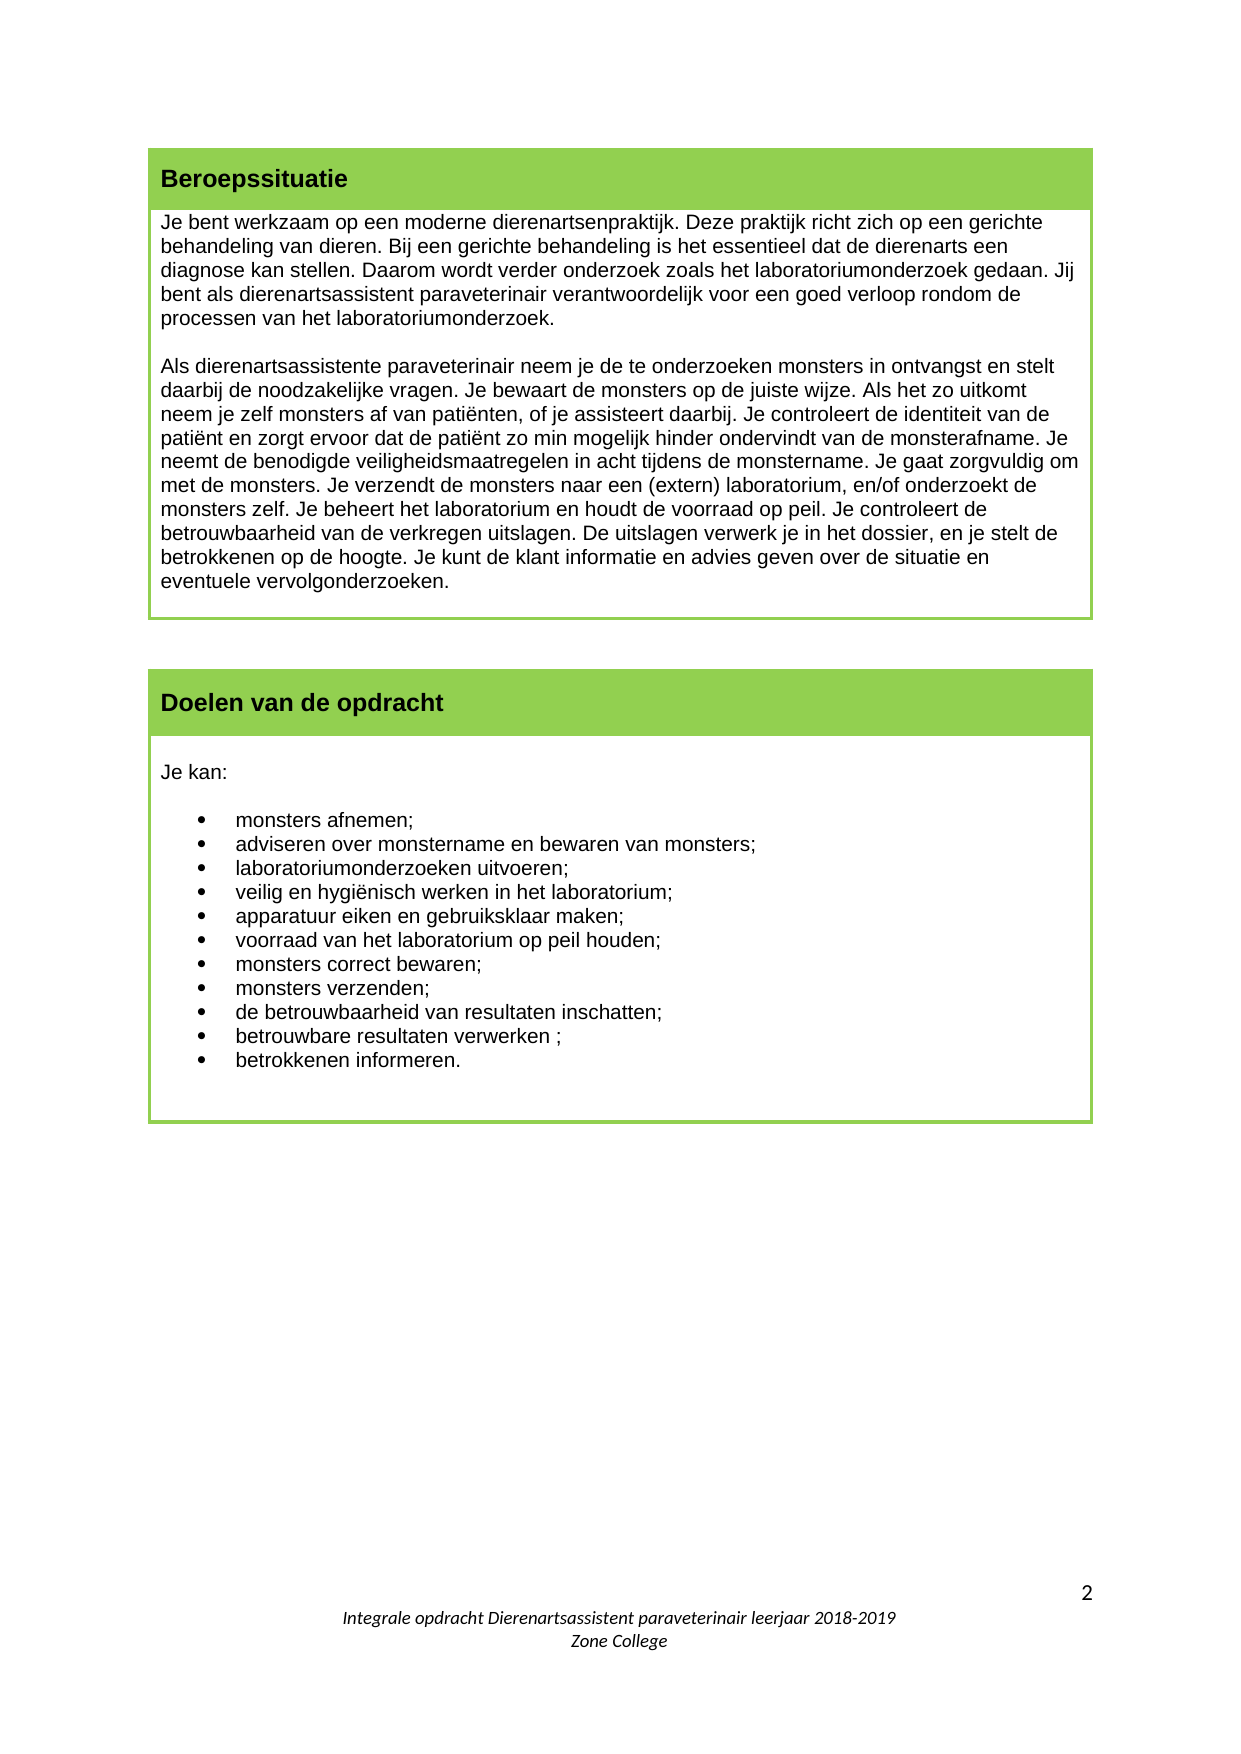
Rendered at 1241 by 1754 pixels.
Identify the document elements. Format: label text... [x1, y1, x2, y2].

table_header Beroepssituatie [151, 151, 1090, 207]
table_cell Je kan: monsters afnemen; adviseren over monstername en bewaren van monsters; laboratoriumonderzoeken uitvoeren; veilig en hygiënisch werken in het laboratorium; apparatuur eiken en gebruiksklaar maken; voorraad van het laboratorium op peil houden; monsters correct bewaren; monsters verzenden; de betrouwbaarheid van resultaten inschatten; betrouwbare resultaten verwerken ; betrokkenen informeren. [151, 736, 1090, 1120]
table_cell Je bent werkzaam op een moderne dierenartsenpraktijk. Deze praktijk richt zich op een gerichte behandeling van dieren. Bij een gerichte behandeling is het essentieel dat de dierenarts een diagnose kan stellen. Daarom wordt verder onderzoek zoals het laboratoriumonderzoek gedaan. Jij bent als dierenartsassistent paraveterinair verantwoordelijk voor een goed verloop rondom de processen van het laboratoriumonderzoek. Als dierenartsassistente paraveterinair neem je de te onderzoeken monsters in ontvangst en stelt daarbij de noodzakelijke vragen. Je bewaart de monsters op de juiste wijze. Als het zo uitkomt neem je zelf monsters af van patiënten, of je assisteert daarbij. Je controleert de identiteit van de patiënt en zorgt ervoor dat de patiënt zo min mogelijk hinder ondervindt van de monsterafname. Je neemt de benodigde veiligheidsmaatregelen in acht tijdens de monstername. Je gaat zorgvuldig om met de monsters. Je verzendt de monsters naar een (extern) laboratorium, en/of onderzoekt de monsters zelf. Je beheert het laboratorium en houdt de voorraad op peil. Je controleert de betrouwbaarheid van de verkregen uitslagen. De uitslagen verwerk je in het dossier, en je stelt de betrokkenen op de hoogte. Je kunt de klant informatie en advies geven over de situatie en eventuele vervolgonderzoeken. [151, 210, 1090, 617]
table_header Doelen van de opdracht [151, 672, 1090, 733]
